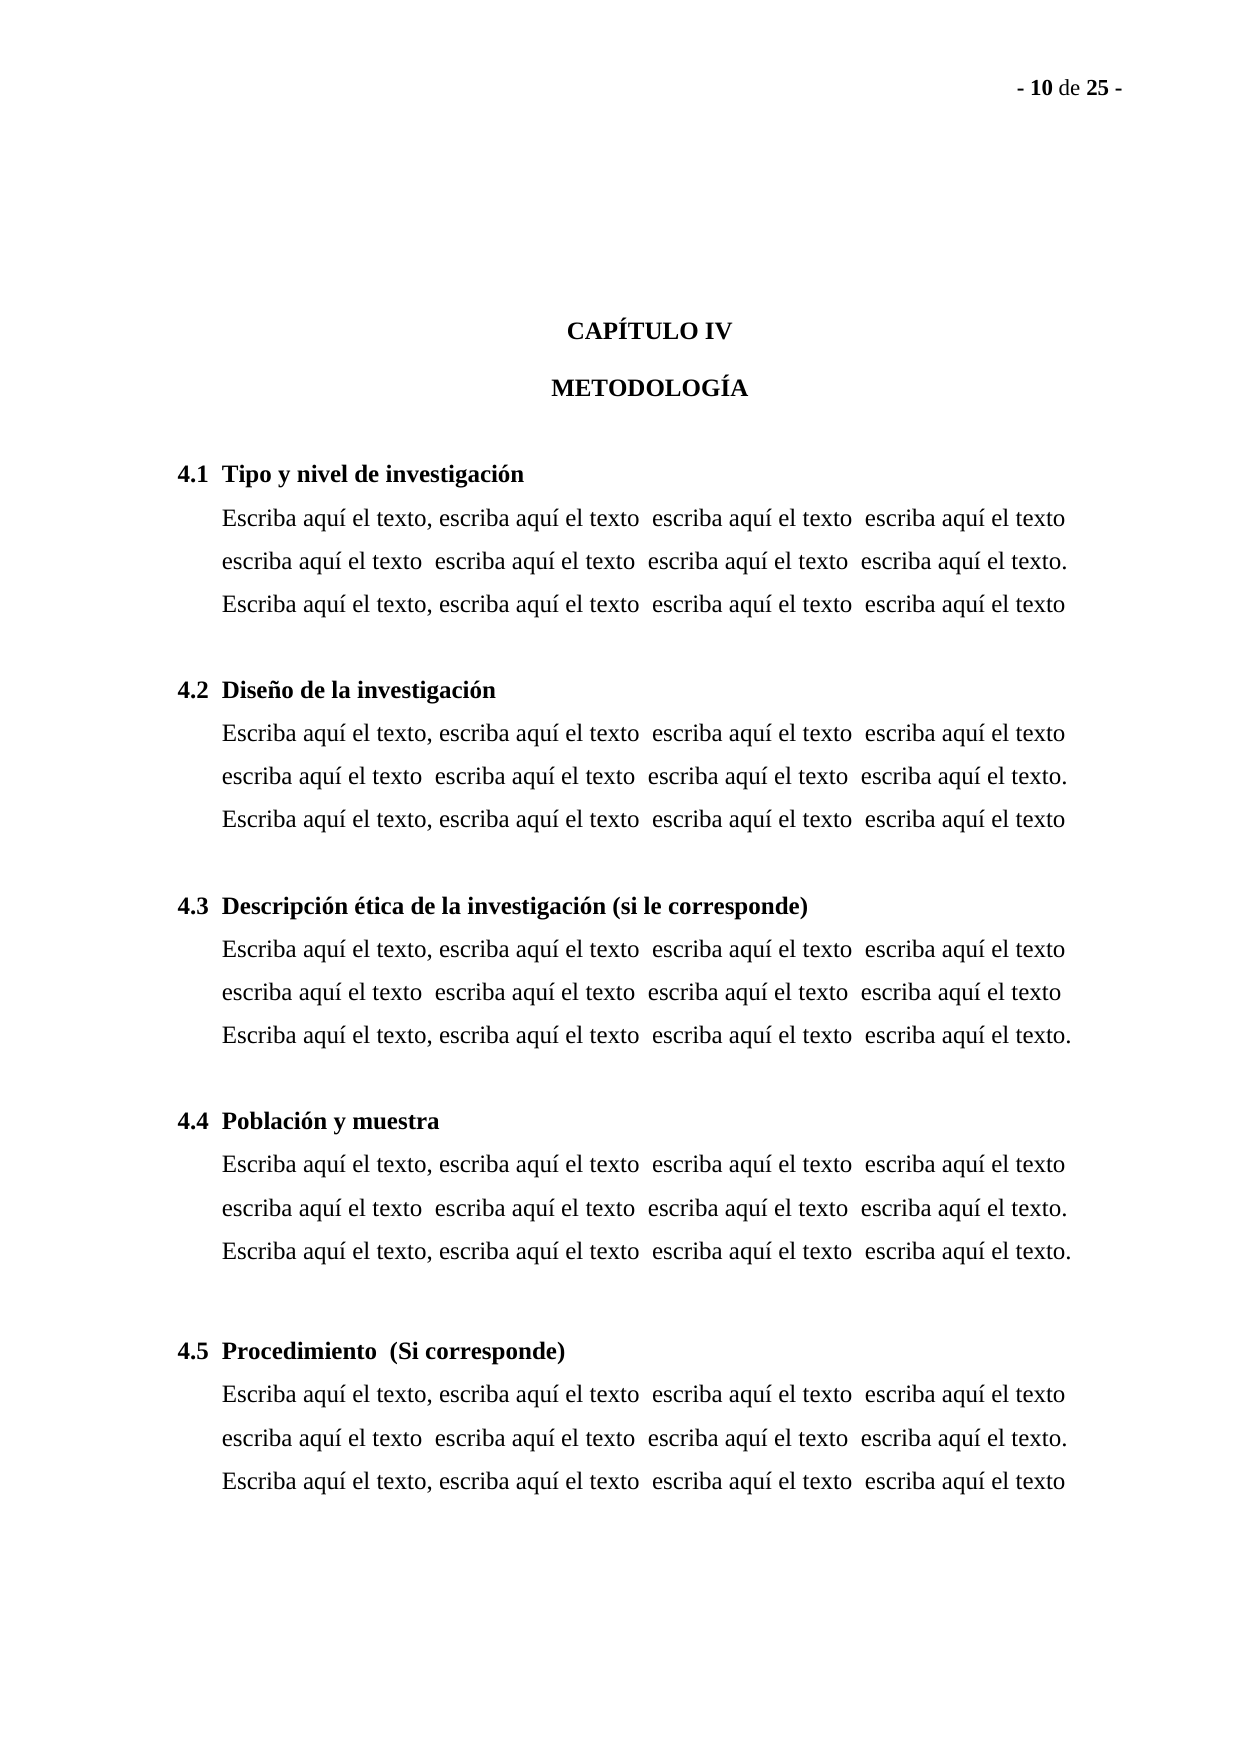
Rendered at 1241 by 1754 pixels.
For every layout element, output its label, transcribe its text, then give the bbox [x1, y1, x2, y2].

text Escriba aquí el texto, escriba aquí el texto escriba aquí el texto escriba aquí el texto escriba aquí el texto escriba aquí el texto escriba aquí el texto escriba aquí el texto. Escriba aquí el texto, escriba aquí el texto escriba aquí el texto escriba aquí el texto [222, 718, 1122, 833]
text Escriba aquí el texto, escriba aquí el texto escriba aquí el texto escriba aquí el texto escriba aquí el texto escriba aquí el texto escriba aquí el texto escriba aquí el texto Escriba aquí el texto, escriba aquí el texto escriba aquí el texto escriba aquí el texto. [222, 934, 1122, 1049]
text Escriba aquí el texto, escriba aquí el texto escriba aquí el texto escriba aquí el texto escriba aquí el texto escriba aquí el texto escriba aquí el texto escriba aquí el texto. Escriba aquí el texto, escriba aquí el texto escriba aquí el texto escriba aquí el texto [222, 503, 1122, 618]
subtitle Diseño de la investigación [177, 675, 1122, 704]
subtitle Tipo y nivel de investigación [177, 459, 1122, 488]
subtitle Procedimiento (Si corresponde) [177, 1336, 1122, 1365]
subtitle Población y muestra [177, 1106, 1122, 1135]
subtitle METODOLOGÍA [177, 373, 1122, 402]
text Escriba aquí el texto, escriba aquí el texto escriba aquí el texto escriba aquí el texto escriba aquí el texto escriba aquí el texto escriba aquí el texto escriba aquí el texto. Escriba aquí el texto, escriba aquí el texto escriba aquí el texto escriba aquí el texto [222, 1379, 1122, 1494]
subtitle CAPÍTULO IV [177, 316, 1122, 344]
subtitle Descripción ética de la investigación (si le corresponde) [177, 891, 1122, 919]
